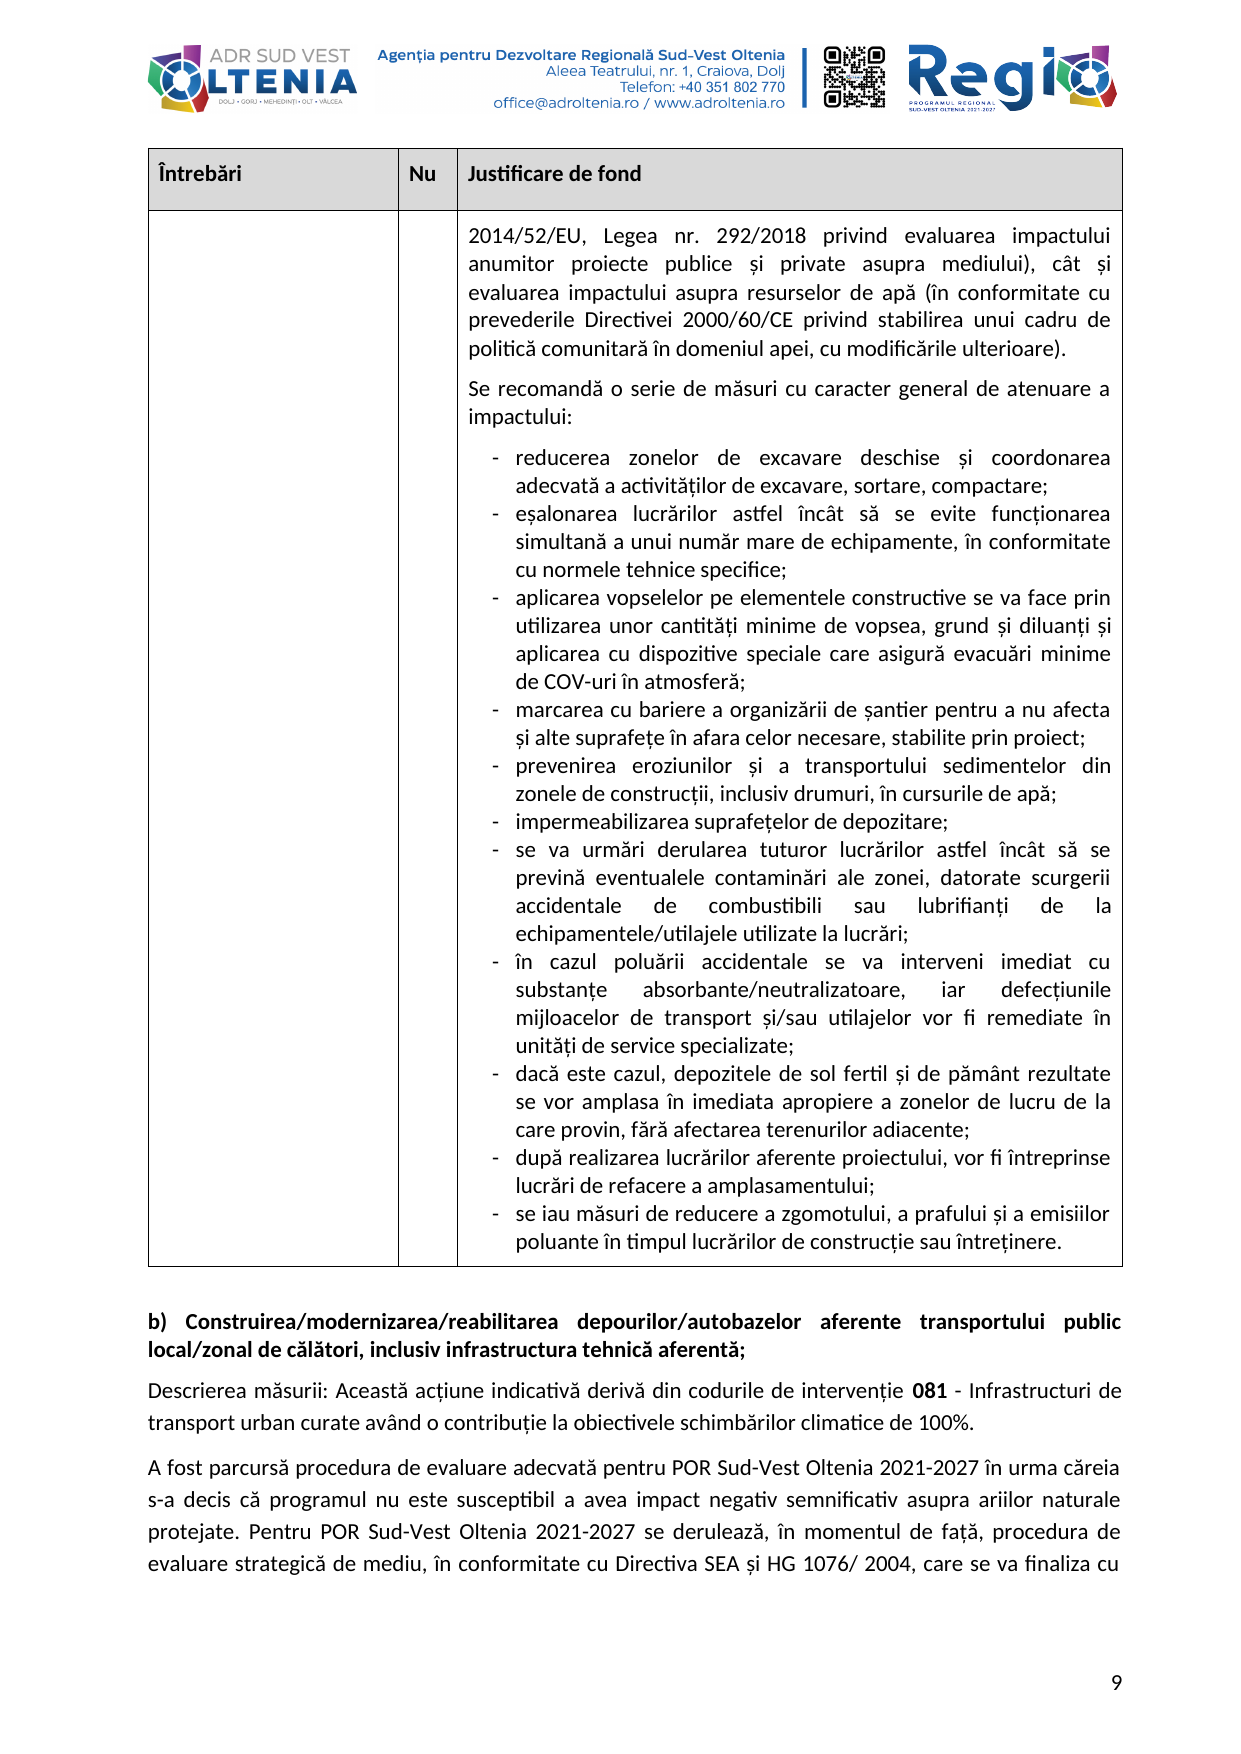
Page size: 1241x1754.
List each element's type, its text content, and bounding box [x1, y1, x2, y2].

table_header Nu [399, 149, 457, 210]
table_header Întrebări [149, 149, 398, 210]
picture [147, 44, 358, 114]
text Descrierea măsurii: Această acțiune indicativă derivă din codurile de intervenție 081 - Infrastructuri de transport urban curate având o contribuție la obiectivele schimbărilor climatice de 100%. [148, 1376, 1122, 1436]
picture [375, 44, 890, 114]
text b) Construirea/modernizarea/reabilitarea depourilor/autobazelor aferente transportului public local/zonal de călători, inclusiv infrastructura tehnică aferentă; [148, 1307, 1122, 1363]
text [148, 1453, 1122, 1577]
picture [907, 44, 1118, 114]
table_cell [458, 211, 1122, 1266]
table_cell x [399, 211, 457, 1266]
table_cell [149, 211, 398, 1266]
table_header Justificare de fond [458, 149, 1122, 210]
